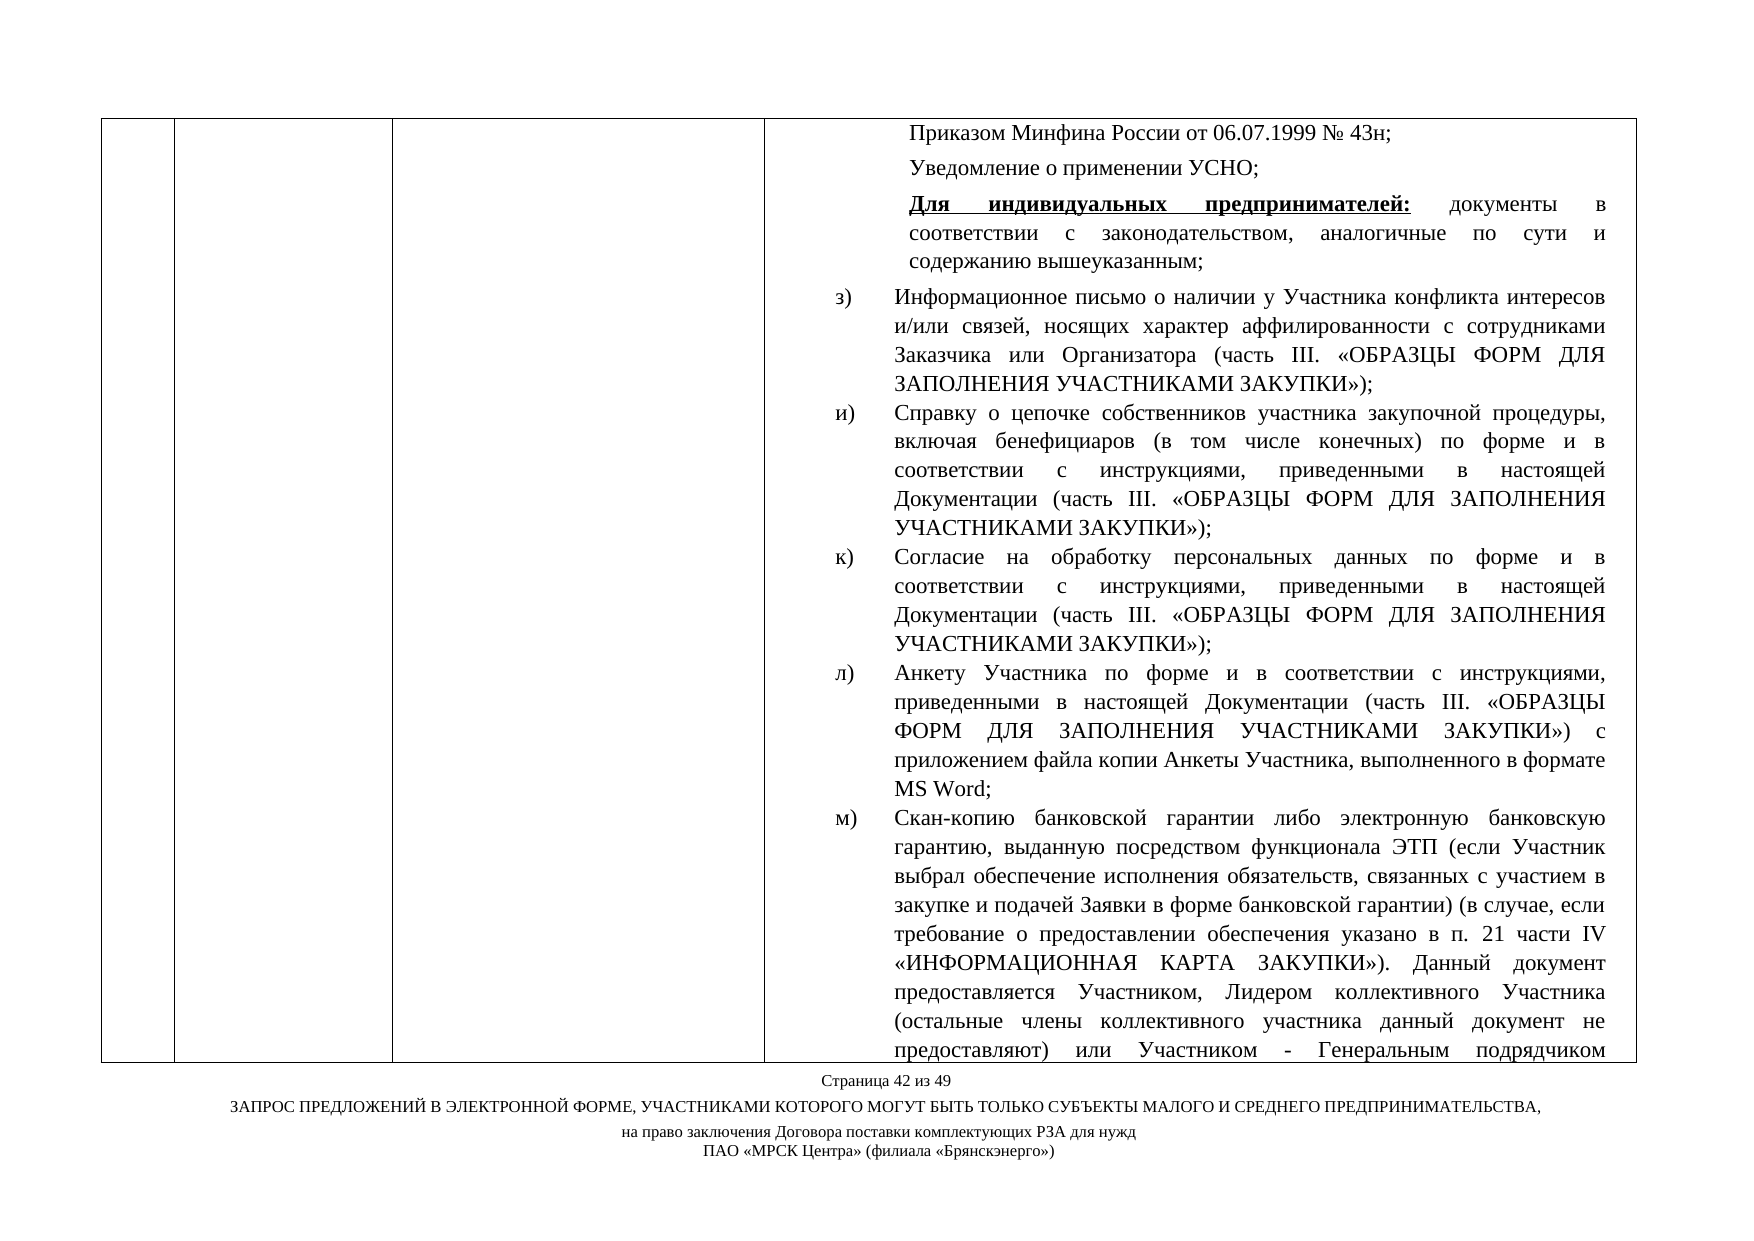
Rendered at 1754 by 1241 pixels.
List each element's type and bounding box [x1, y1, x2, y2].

table_cell [393, 119, 764, 1062]
table_cell [175, 119, 392, 1062]
table_cell [102, 119, 174, 1062]
table_cell [765, 119, 1636, 1062]
